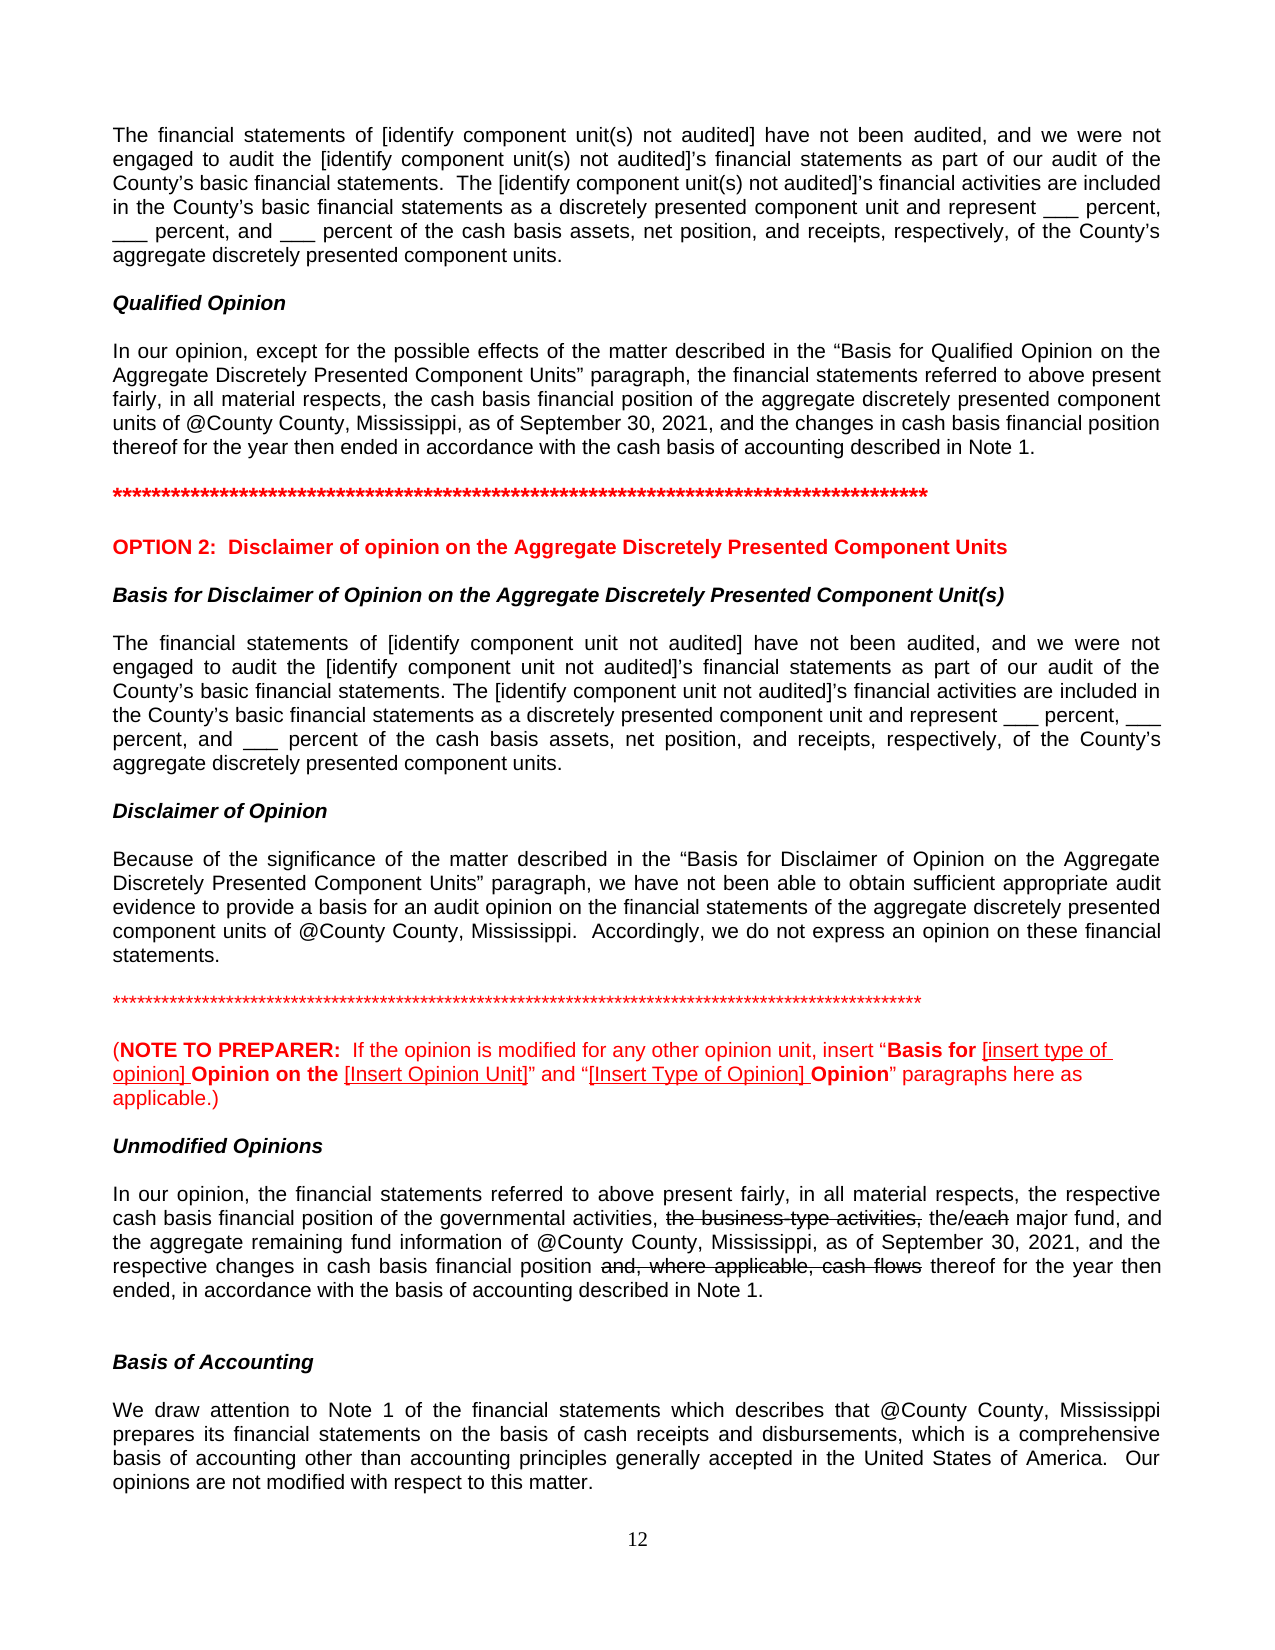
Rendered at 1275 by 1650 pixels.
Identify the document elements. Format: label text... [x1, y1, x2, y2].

text Unmodified Opinions [112, 1134, 1162, 1158]
text (NOTE TO PREPARER: If the opinion is modified for any other opinion unit, insert “Basis for [insert type of opinion] Opinion on the [Insert Opinion Unit]” and “[Insert Type of Opinion] Opinion” paragraphs here as applicable.) [112, 1038, 1162, 1110]
text In our opinion, the financial statements referred to above present fairly, in all material respects, the respective cash basis financial position of the governmental activities, the business-type activities, the/each major fund, and the aggregate remaining fund information of @County County, Mississippi, as of September 30, 2021, and the respective changes in cash basis financial position and, where applicable, cash flows thereof for the year then ended, in accordance with the basis of accounting described in Note 1. [112, 1182, 1162, 1302]
text ************************************************************************************ [112, 482, 1162, 511]
text OPTION 2: Disclaimer of opinion on the Aggregate Discretely Presented Component Units [112, 535, 1162, 559]
text In our opinion, except for the possible effects of the matter described in the “Basis for Qualified Opinion on the Aggregate Discretely Presented Component Units” paragraph, the financial statements referred to above present fairly, in all material respects, the cash basis financial position of the aggregate discretely presented component units of @County County, Mississippi, as of September 30, 2021, and the changes in cash basis financial position thereof for the year then ended in accordance with the cash basis of accounting described in Note 1. [112, 339, 1162, 458]
text Basis of Accounting [112, 1350, 1162, 1374]
text Because of the significance of the matter described in the “Basis for Disclaimer of Opinion on the Aggregate Discretely Presented Component Units” paragraph, we have not been able to obtain sufficient appropriate audit evidence to provide a basis for an audit opinion on the financial statements of the aggregate discretely presented component units of @County County, Mississippi. Accordingly, we do not express an opinion on these financial statements. [112, 847, 1162, 966]
text Disclaimer of Opinion [112, 799, 1162, 823]
text The financial statements of [identify component unit(s) not audited] have not been audited, and we were not engaged to audit the [identify component unit(s) not audited]’s financial statements as part of our audit of the County’s basic financial statements. The [identify component unit(s) not audited]’s financial activities are included in the County’s basic financial statements as a discretely presented component unit and represent ___ percent, ___ percent, and ___ percent of the cash basis assets, net position, and receipts, respectively, of the County’s aggregate discretely presented component units. [112, 123, 1162, 267]
text We draw attention to Note 1 of the financial statements which describes that @County County, Mississippi prepares its financial statements on the basis of cash receipts and disbursements, which is a comprehensive basis of accounting other than accounting principles generally accepted in the United States of America. Our opinions are not modified with respect to this matter. [112, 1398, 1162, 1493]
text Basis for Disclaimer of Opinion on the Aggregate Discretely Presented Component Unit(s) [112, 583, 1162, 607]
text Qualified Opinion [112, 291, 1162, 315]
text The financial statements of [identify component unit not audited] have not been audited, and we were not engaged to audit the [identify component unit not audited]’s financial statements as part of our audit of the County’s basic financial statements. The [identify component unit not audited]’s financial activities are included in the County’s basic financial statements as a discretely presented component unit and represent ___ percent, ___ percent, and ___ percent of the cash basis assets, net position, and receipts, respectively, of the County’s aggregate discretely presented component units. [112, 631, 1162, 775]
text **************************************************************************************************** [112, 990, 1162, 1014]
